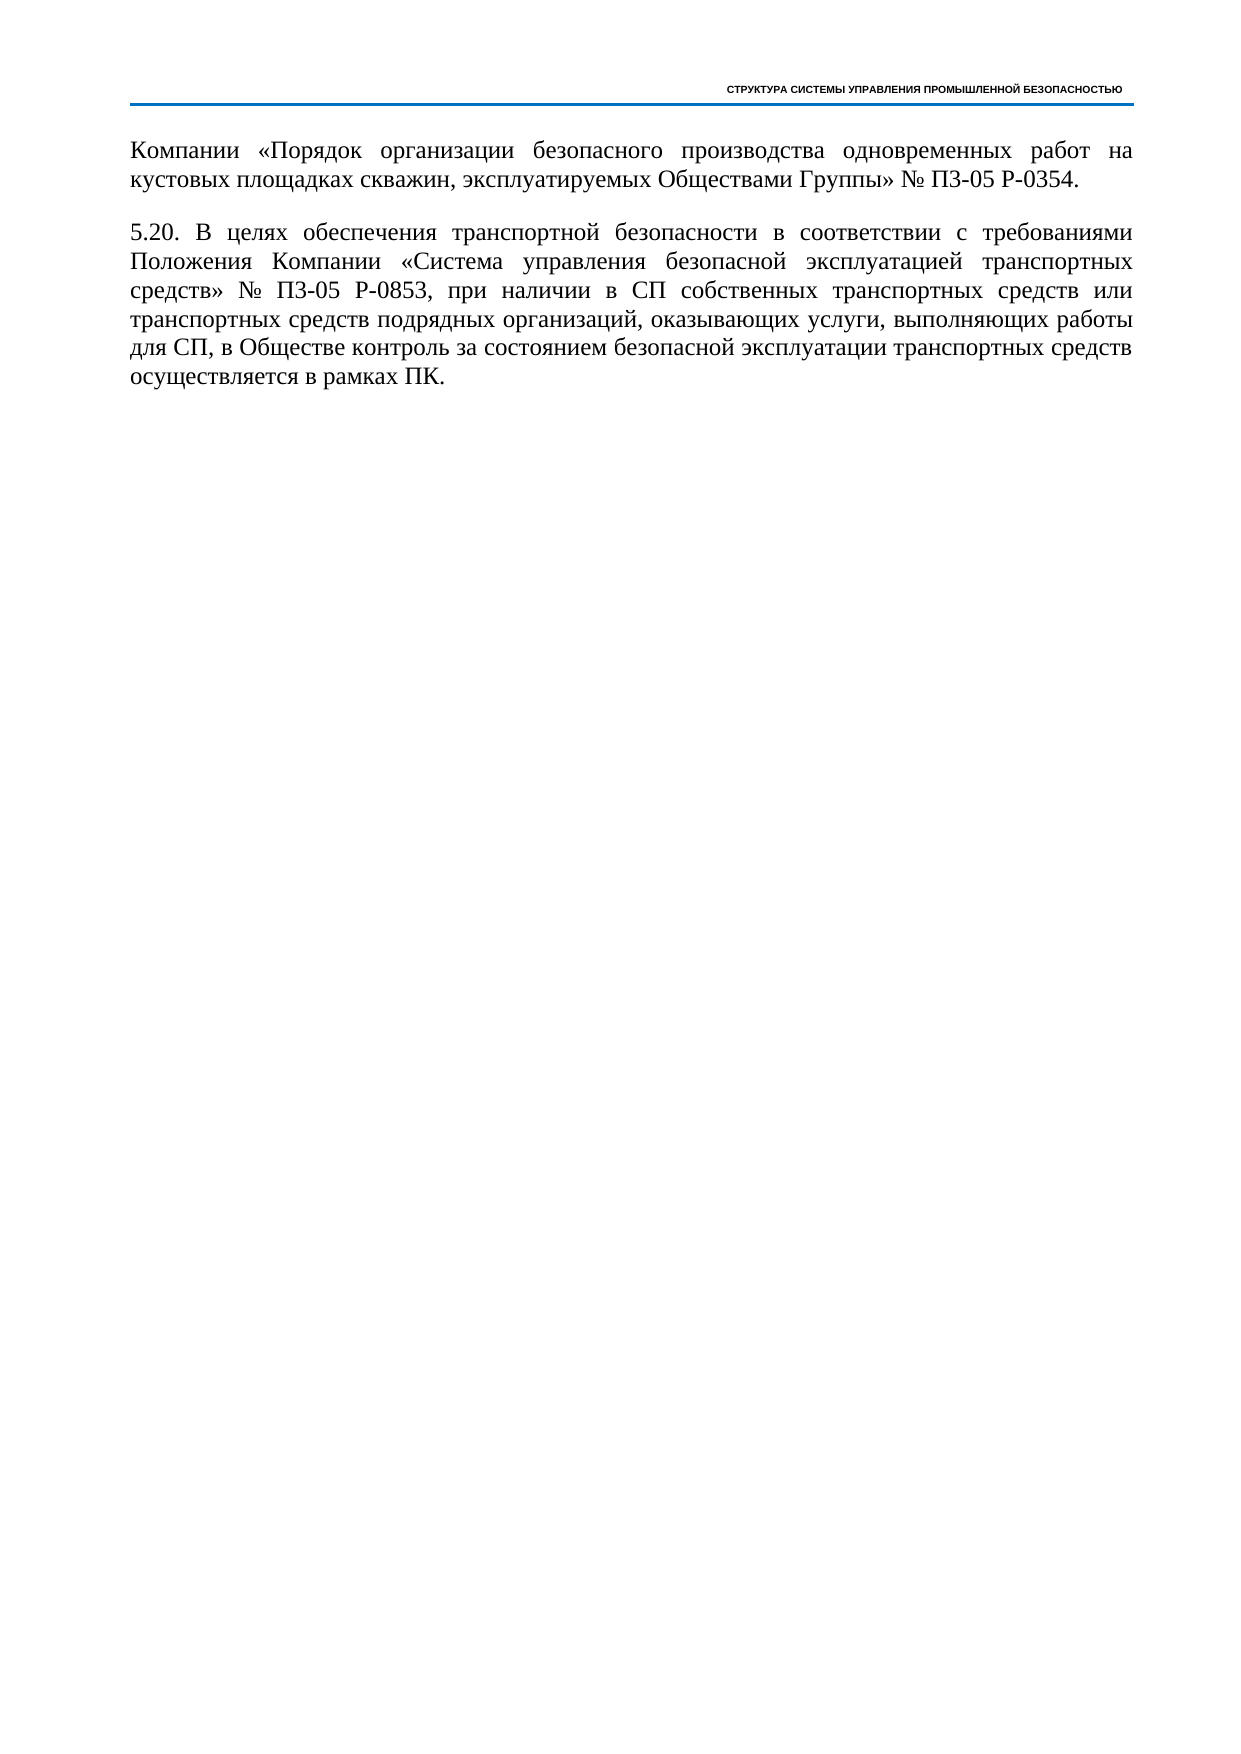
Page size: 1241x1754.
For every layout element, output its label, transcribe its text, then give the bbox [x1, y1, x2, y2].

text 5.20. В целях обеспечения транспортной безопасности в соответствии с требованиями Положения Компании «Система управления безопасной эксплуатацией транспортных средств» № П3-05 Р-0853, при наличии в СП собственных транспортных средств или транспортных средств подрядных организаций, оказывающих услуги, выполняющих работы для СП, в Обществе контроль за состоянием безопасной эксплуатации транспортных средств осуществляется в рамках ПК. [130, 217, 1134, 390]
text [130, 135, 1134, 192]
